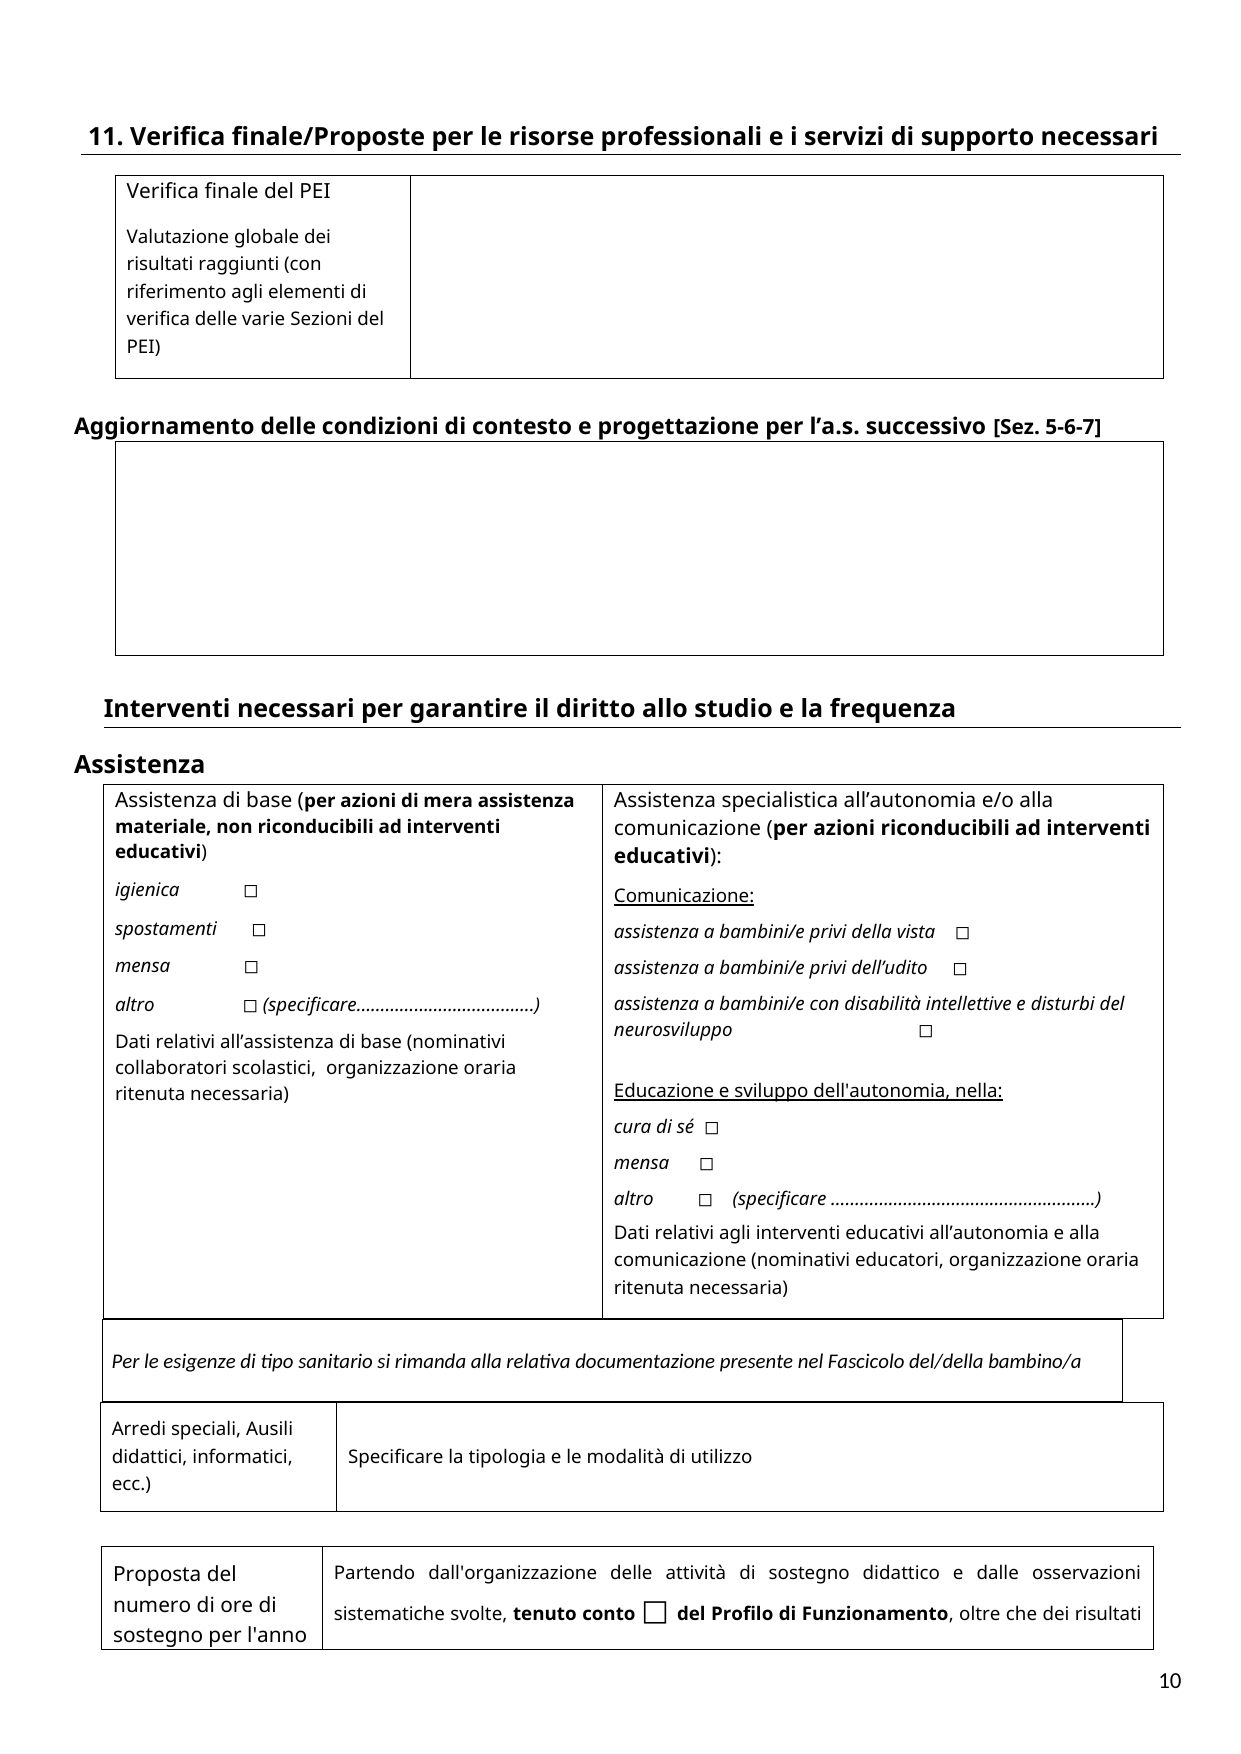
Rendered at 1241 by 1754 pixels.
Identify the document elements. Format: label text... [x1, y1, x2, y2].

subtitle 11. Verifica finale/Proposte per le risorse professionali e i servizi di supporto necessari [81, 118, 1181, 154]
table_header Assistenza specialistica all’autonomia e/o alla comunicazione (per azioni riconducibili ad interventi educativi): Comunicazione: assistenza a bambini/e privi della vista assistenza a bambini/e privi dell’udito assistenza a bambini/e con disabilità intellettive e disturbi del neurosviluppo Educazione e sviluppo dell'autonomia, nella: cura di sé ◻ mensa ◻ altro ◻ (specificare ……………………………………………….) Dati relativi agli interventi educativi all’autonomia e alla comunicazione (nominativi educatori, organizzazione oraria ritenuta necessaria) [603, 785, 1163, 1318]
table_header Specificare la tipologia e le modalità di utilizzo [337, 1403, 1163, 1511]
subtitle Interventi necessari per garantire il diritto allo studio e la frequenza [103, 690, 1181, 728]
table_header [323, 1547, 1153, 1649]
table_header [411, 176, 1163, 377]
text Aggiornamento delle condizioni di contesto e progettazione per l’a.s. successivo [Sez. 5-6-7] [74, 410, 1181, 441]
text Assistenza [74, 747, 1181, 781]
table_header Verifica finale del PEI Valutazione globale dei risultati raggiunti (con riferimento agli elementi di verifica delle varie Sezioni del PEI) [116, 176, 410, 377]
table_header Arredi speciali, Ausili didattici, informatici, ecc.) [101, 1403, 336, 1511]
table_header [116, 442, 1163, 655]
table_header Assistenza di base (per azioni di mera assistenza materiale, non riconducibili ad interventi educativi) igienica spostamenti mensa altro (specificare……………………………….) Dati relativi all’assistenza di base (nominativi collaboratori scolastici, organizzazione oraria ritenuta necessaria) [104, 785, 602, 1318]
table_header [102, 1547, 322, 1649]
text Per le esigenze di tipo sanitario si rimanda alla relativa documentazione presente nel Fascicolo del/della bambino/a [103, 1345, 1122, 1373]
